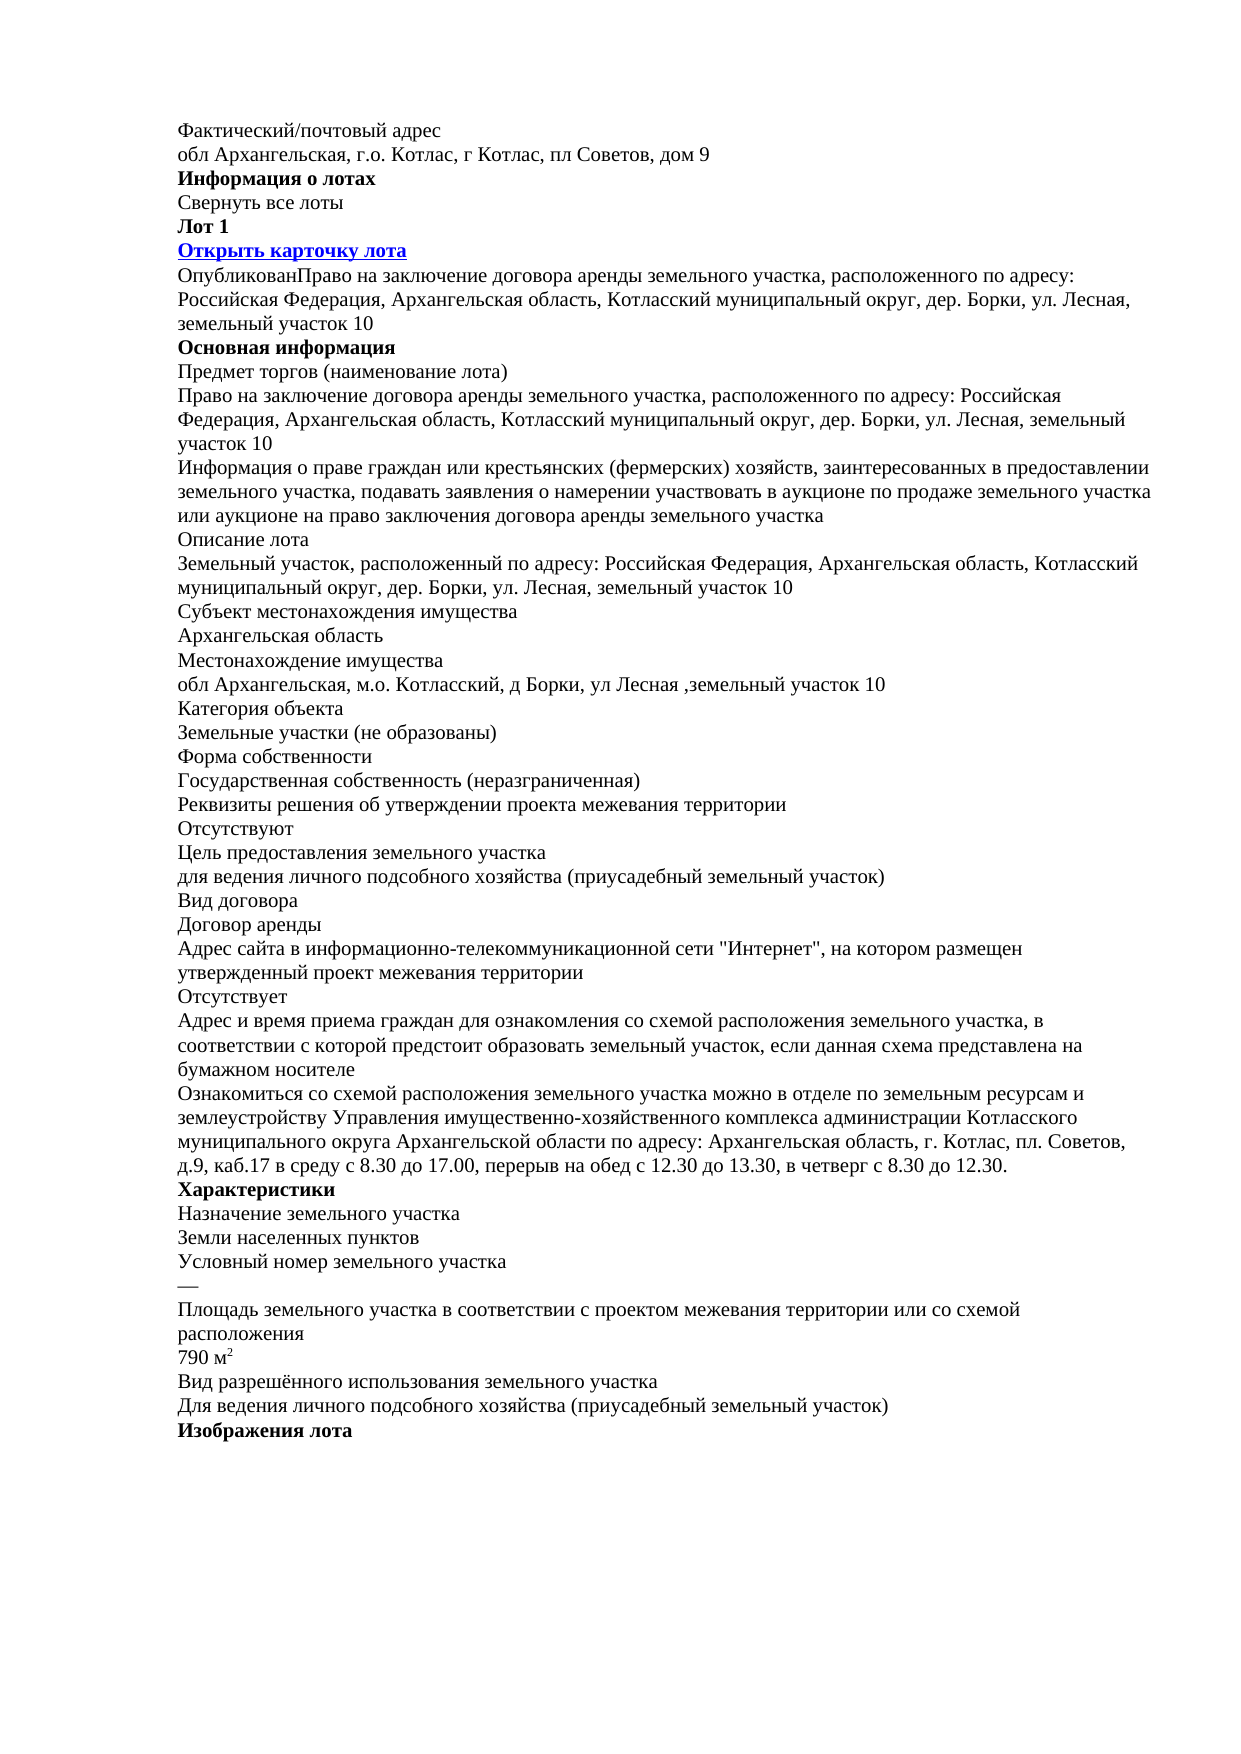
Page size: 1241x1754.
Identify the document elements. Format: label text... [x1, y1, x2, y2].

text Лот 1 [177, 214, 1152, 238]
text Отсутствует [177, 984, 1152, 1008]
text Описание лота [177, 527, 1152, 551]
text Архангельская область [177, 623, 1152, 647]
text Субъект местонахождения имущества [177, 599, 1152, 623]
text обл Архангельская, м.о. Котласский, д Борки, ул Лесная ,земельный участок 10 [177, 672, 1152, 696]
text Цель предоставления земельного участка [177, 840, 1152, 864]
text Адрес и время приема граждан для ознакомления со схемой расположения земельного участка, в соответствии с которой предстоит образовать земельный участок, если данная схема представлена на бумажном носителе [177, 1008, 1152, 1081]
text Площадь земельного участка в соответствии с проектом межевания территории или со схемой расположения [177, 1297, 1152, 1345]
text Фактический/почтовый адрес [177, 118, 1152, 142]
text Назначение земельного участка [177, 1201, 1152, 1225]
text Для ведения личного подсобного хозяйства (приусадебный земельный участок) [177, 1393, 1152, 1417]
text Категория объекта [177, 696, 1152, 720]
text Отсутствуют [177, 816, 1152, 840]
text Изображения лота [177, 1417, 1152, 1442]
text ОпубликованПраво на заключение договора аренды земельного участка, расположенного по адресу: Российская Федерация, Архангельская область, Котласский муниципальный округ, дер. Борки, ул. Лесная, земельный участок 10 [177, 262, 1152, 335]
text Информация о праве граждан или крестьянских (фермерских) хозяйств, заинтересованных в предоставлении земельного участка, подавать заявления о намерении участвовать в аукционе по продаже земельного участка или аукционе на право заключения договора аренды земельного участка [177, 455, 1152, 527]
text Адрес сайта в информационно-телекоммуникационной сети "Интернет", на котором размещен утвержденный проект межевания территории [177, 936, 1152, 984]
text Земельный участок, расположенный по адресу: Российская Федерация, Архангельская область, Котласский муниципальный округ, дер. Борки, ул. Лесная, земельный участок 10 [177, 551, 1152, 599]
text Договор аренды [177, 912, 1152, 936]
text — [177, 1273, 1152, 1297]
text для ведения личного подсобного хозяйства (приусадебный земельный участок) [177, 864, 1152, 888]
text Условный номер земельного участка [177, 1249, 1152, 1273]
text Открыть карточку лота [177, 238, 1152, 262]
text Форма собственности [177, 744, 1152, 768]
text Земельные участки (не образованы) [177, 720, 1152, 744]
text обл Архангельская, г.о. Котлас, г Котлас, пл Советов, дом 9 [177, 142, 1152, 166]
text Информация о лотах [177, 166, 1152, 190]
text Реквизиты решения об утверждении проекта межевания территории [177, 792, 1152, 816]
text Характеристики [177, 1177, 1152, 1201]
text Местонахождение имущества [177, 647, 1152, 672]
text Вид договора [177, 888, 1152, 912]
text Государственная собственность (неразграниченная) [177, 768, 1152, 792]
text Вид разрешённого использования земельного участка [177, 1369, 1152, 1393]
text 790 м2 [177, 1345, 1152, 1369]
text Предмет торгов (наименование лота) [177, 359, 1152, 383]
text Право на заключение договора аренды земельного участка, расположенного по адресу: Российская Федерация, Архангельская область, Котласский муниципальный округ, дер. Борки, ул. Лесная, земельный участок 10 [177, 383, 1152, 455]
text Основная информация [177, 335, 1152, 359]
text Ознакомиться со схемой расположения земельного участка можно в отделе по земельным ресурсам и землеустройству Управления имущественно-хозяйственного комплекса администрации Котласского муниципального округа Архангельской области по адресу: Архангельская область, г. Котлас, пл. Советов, д.9, каб.17 в среду с 8.30 до 17.00, перерыв на обед с 12.30 до 13.30, в четверг с 8.30 до 12.30. [177, 1081, 1152, 1177]
text Свернуть все лоты [177, 190, 1152, 214]
text Земли населенных пунктов [177, 1225, 1152, 1249]
